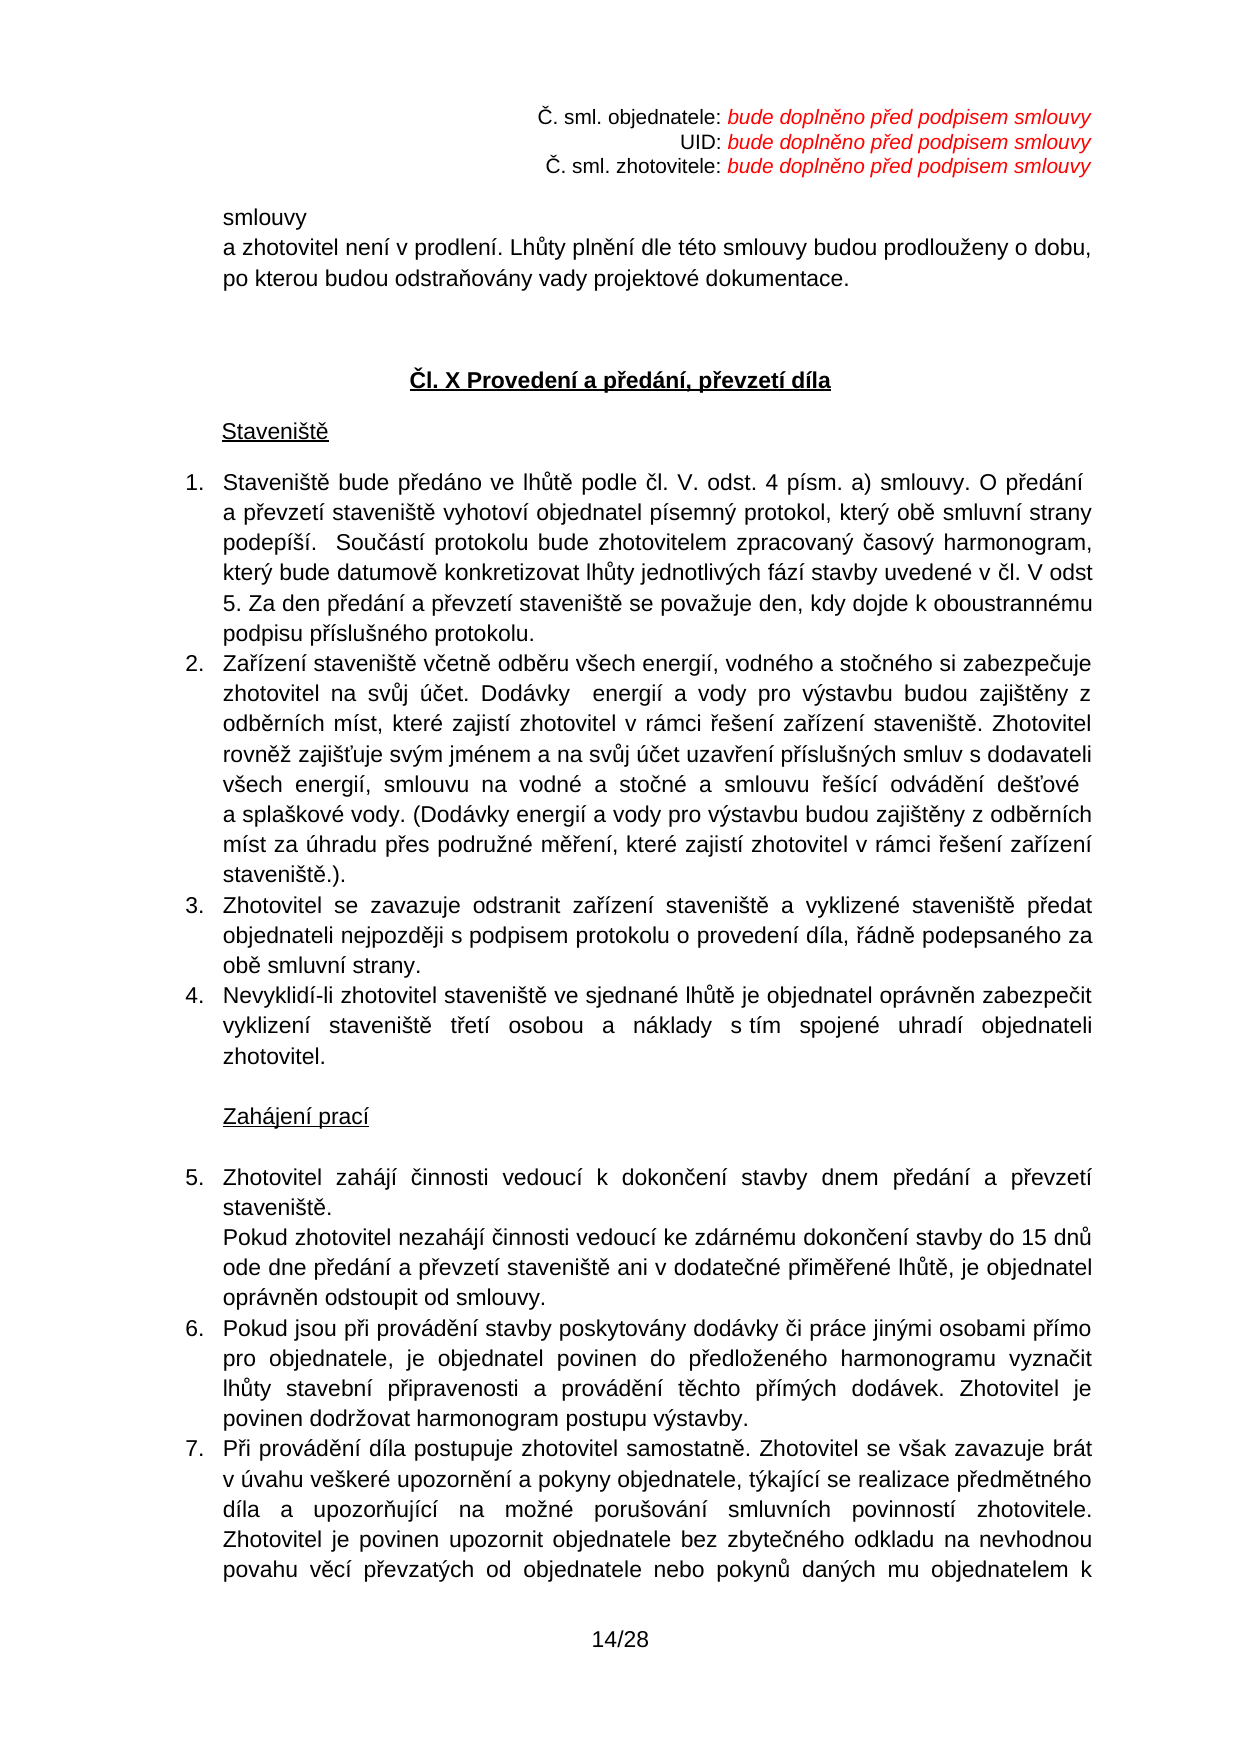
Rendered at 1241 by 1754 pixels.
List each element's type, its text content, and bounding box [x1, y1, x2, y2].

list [185, 204, 1093, 291]
list Nevyklidí-li zhotovitel staveniště ve sjednané lhůtě je objednatel oprávněn zabezpečit vyklizení staveniště třetí osobou a náklady s tím spojené uhradí objednateli zhotovitel. [185, 982, 1093, 1069]
list Zařízení staveniště včetně odběru všech energií, vodného a stočného si zabezpečuje zhotovitel na svůj účet. Dodávky energií a vody pro výstavbu budou zajištěny z odběrních míst, které zajistí zhotovitel v rámci řešení zařízení staveniště. Zhotovitel rovněž zajišťuje svým jménem a na svůj účet uzavření příslušných smluv s dodavateli všech energií, smlouvu na vodné a stočné a smlouvu řešící odvádění dešťové a splaškové vody. (Dodávky energií a vody pro výstavbu budou zajištěny z odběrních míst za úhradu přes podružné měření, které zajistí zhotovitel v rámci řešení zařízení staveniště.). [185, 650, 1093, 888]
list Pokud jsou při provádění stavby poskytovány dodávky či práce jinými osobami přímo pro objednatele, je objednatel povinen do předloženého harmonogramu vyznačit lhůty stavební připravenosti a provádění těchto přímých dodávek. Zhotovitel je povinen dodržovat harmonogram postupu výstavby. [185, 1314, 1093, 1431]
text Čl. X Provedení a předání, převzetí díla [148, 367, 1093, 393]
list Staveniště bude předáno ve lhůtě podle čl. V. odst. 4 písm. a) smlouvy. O předání a převzetí staveniště vyhotoví objednatel písemný protokol, který obě smluvní strany podepíší. Součástí protokolu bude zhotovitelem zpracovaný časový harmonogram, který bude datumově konkretizovat lhůty jednotlivých fází stavby uvedené v čl. V odst 5. Za den předání a převzetí staveniště se považuje den, kdy dojde k oboustrannému podpisu příslušného protokolu. [185, 469, 1093, 646]
list Zhotovitel se zavazuje odstranit zařízení staveniště a vyklizené staveniště předat objednateli nejpozději s podpisem protokolu o provedení díla, řádně podepsaného za obě smluvní strany. [185, 892, 1093, 978]
text Staveniště [148, 418, 1093, 444]
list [185, 1435, 1093, 1582]
list Zahájení prací [223, 1103, 1093, 1129]
list Zhotovitel zahájí činnosti vedoucí k dokončení stavby dnem předání a převzetí staveniště. Pokud zhotovitel nezahájí činnosti vedoucí ke zdárnému dokončení stavby do 15 dnů ode dne předání a převzetí staveniště ani v dodatečné přiměřené lhůtě, je objednatel oprávněn odstoupit od smlouvy. [185, 1163, 1093, 1311]
